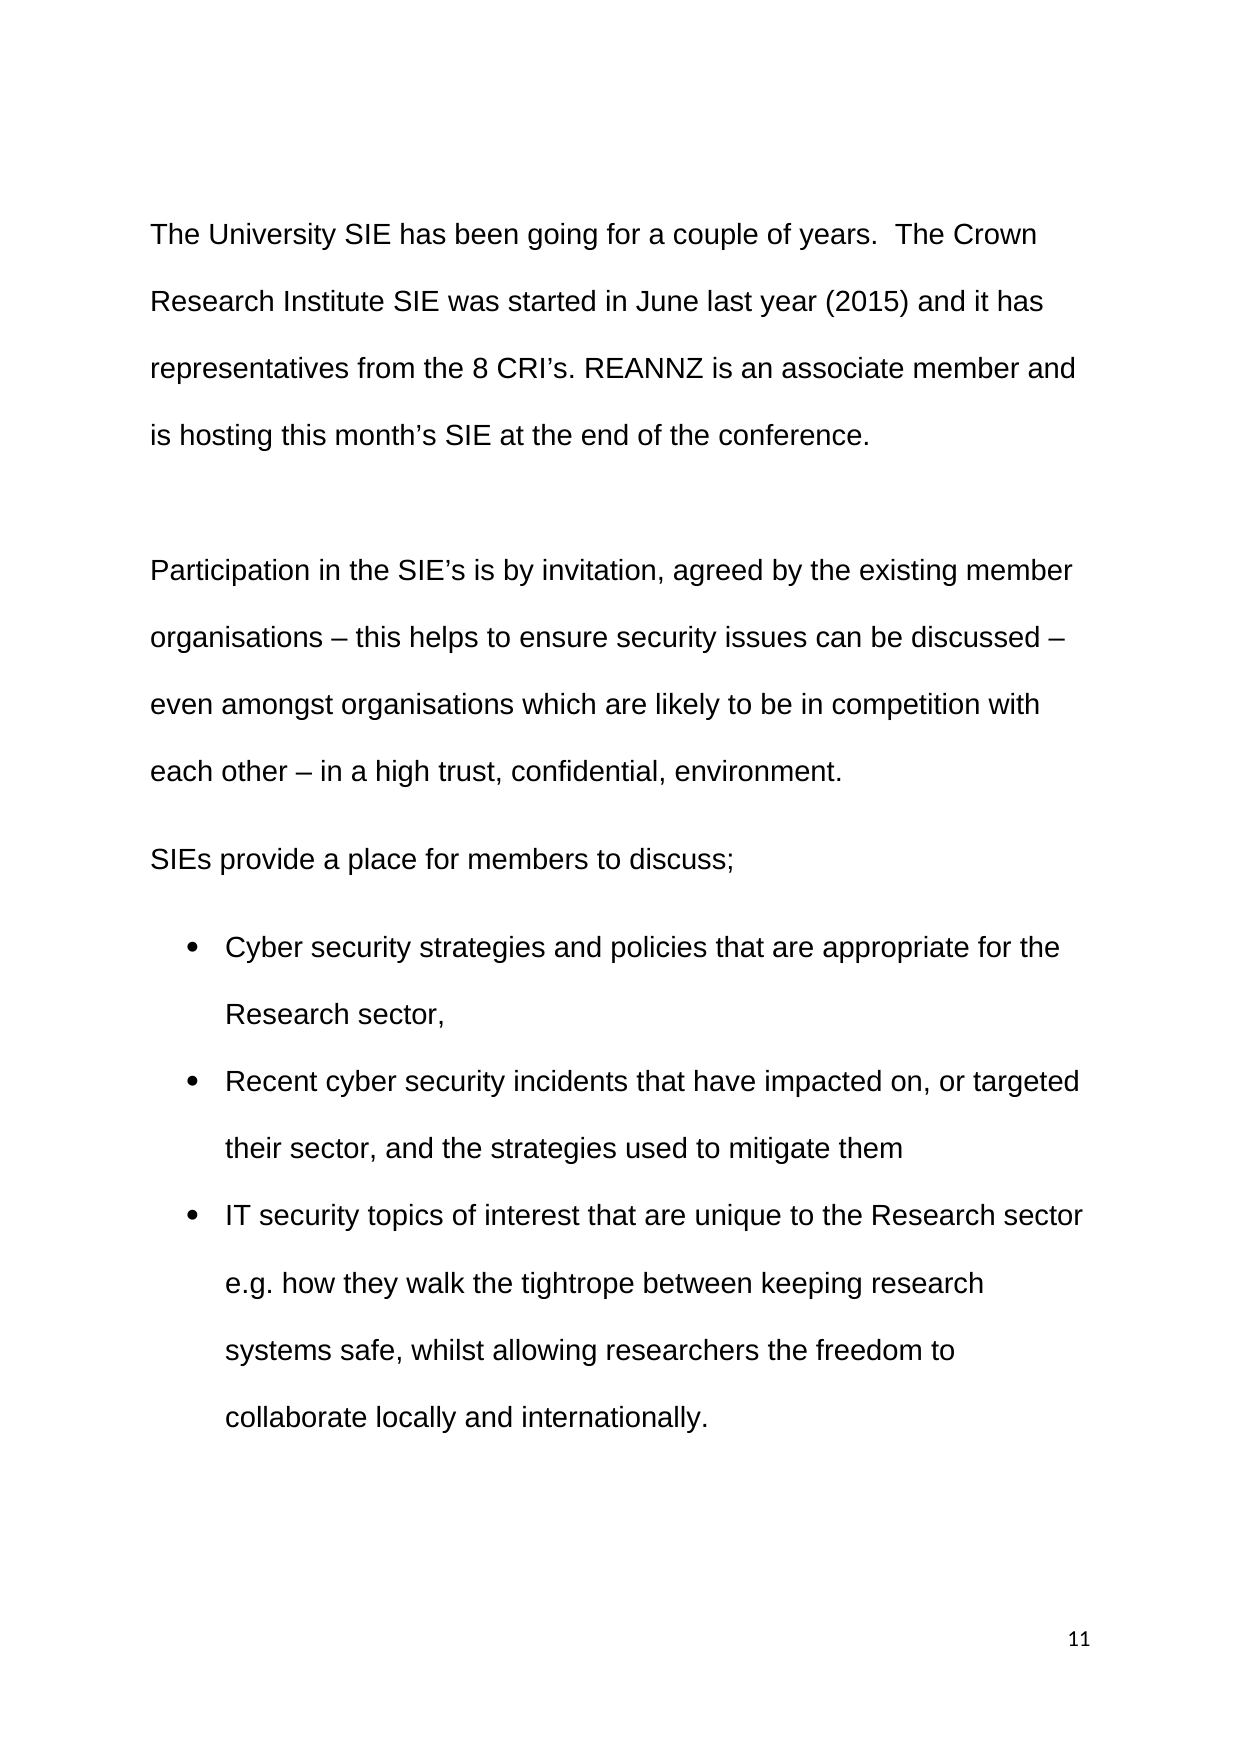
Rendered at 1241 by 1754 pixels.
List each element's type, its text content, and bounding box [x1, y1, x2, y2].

text SIEs provide a place for members to discuss; [150, 842, 1090, 875]
list Recent cyber security incidents that have impacted on, or targeted their sector, and the strategies used to mitigate them [187, 1064, 1090, 1165]
list IT security topics of interest that are unique to the Research sector e.g. how they walk the tightrope between keeping research systems safe, whilst allowing researchers the freedom to collaborate locally and internationally. [187, 1198, 1090, 1433]
text The University SIE has been going for a couple of years. The Crown Research Institute SIE was started in June last year (2015) and it has representatives from the 8 CRI’s. REANNZ is an associate member and is hosting this month’s SIE at the end of the conference. [150, 217, 1090, 452]
list Cyber security strategies and policies that are appropriate for the Research sector, [187, 929, 1090, 1030]
text Participation in the SIE’s is by invitation, agreed by the existing member organisations – this helps to ensure security issues can be discussed – even amongst organisations which are likely to be in competition with each other – in a high trust, confidential, environment. [150, 552, 1090, 787]
